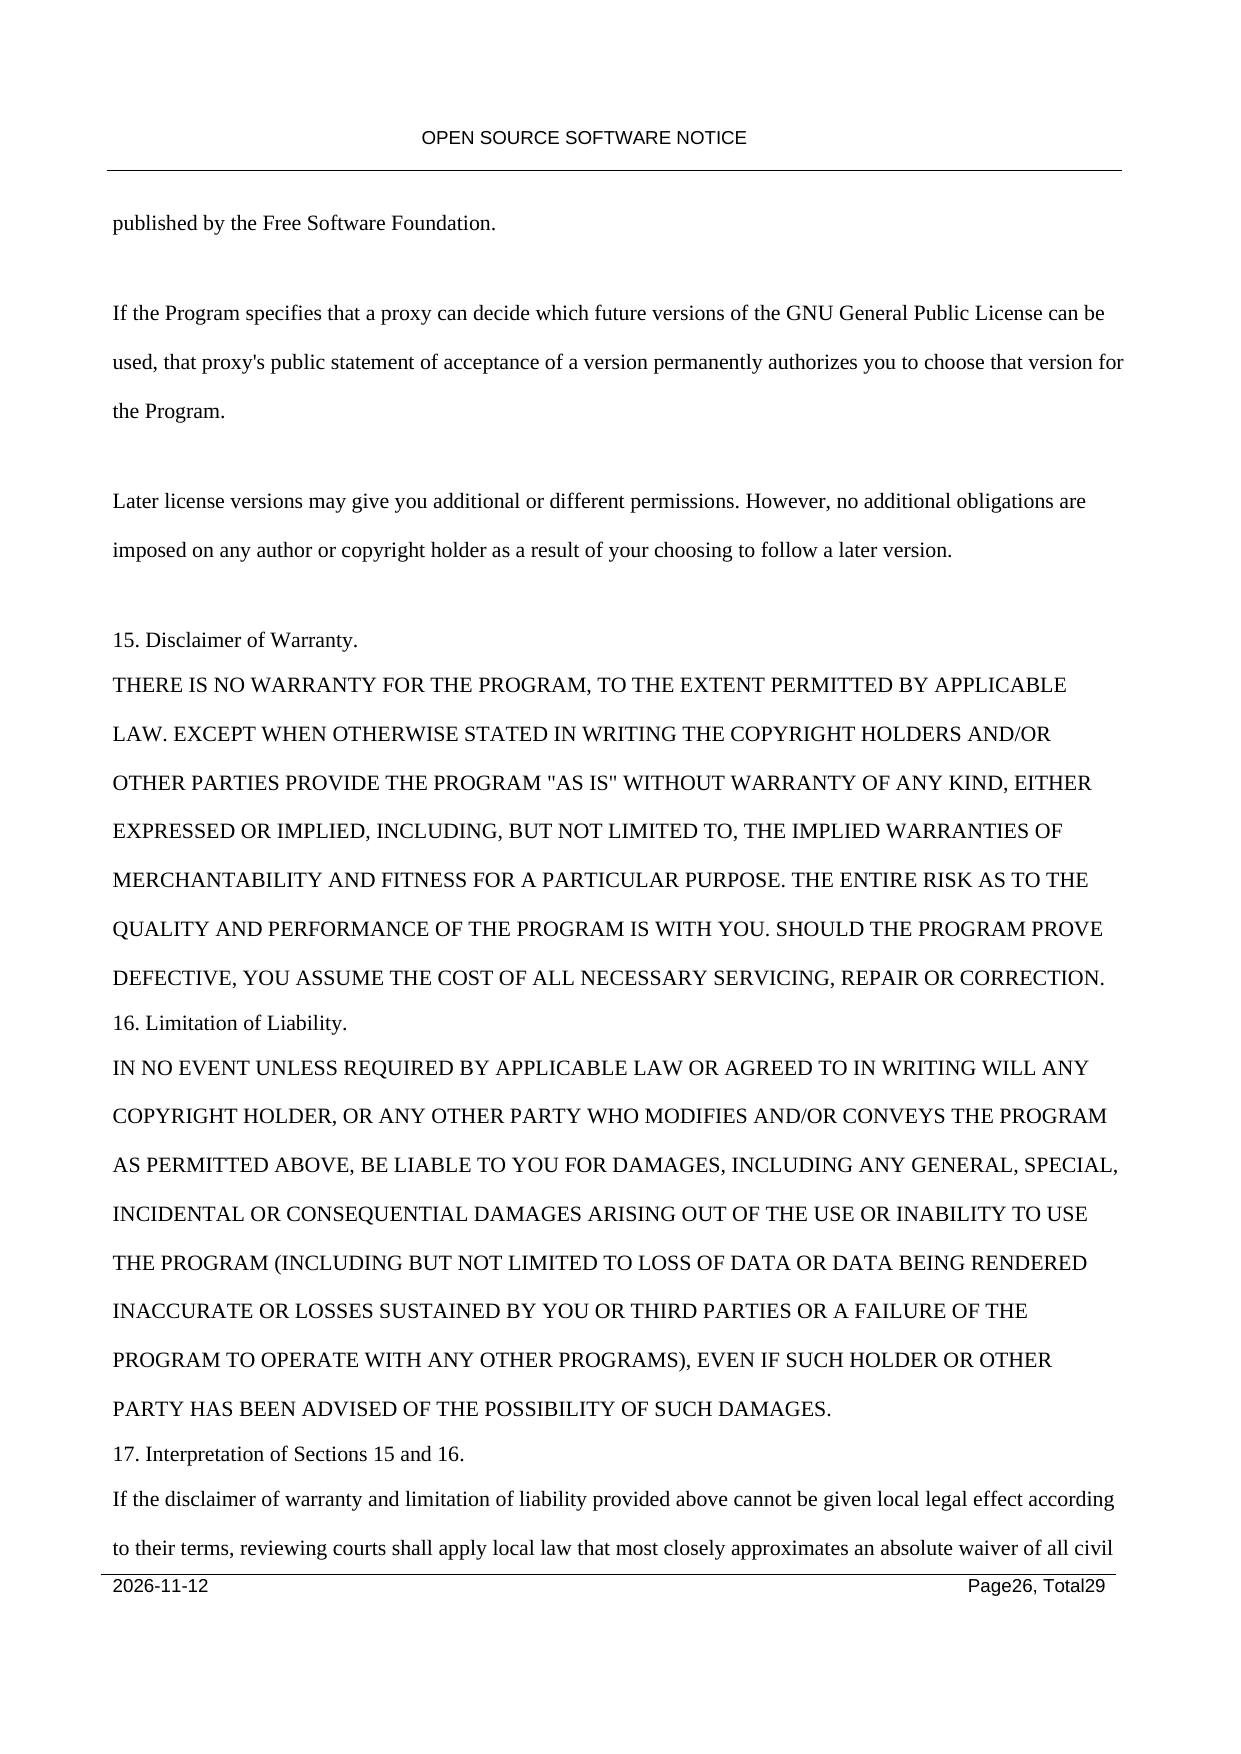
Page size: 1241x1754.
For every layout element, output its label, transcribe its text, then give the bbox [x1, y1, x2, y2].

text 16. Limitation of Liability. [112, 1006, 1128, 1038]
text If the Program specifies that a proxy can decide which future versions of the GNU General Public License can be used, that proxy's public statement of acceptance of a version permanently authorizes you to choose that version for the Program. [112, 297, 1128, 427]
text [112, 1482, 1128, 1564]
text Later license versions may give you additional or different permissions. However, no additional obligations are imposed on any author or copyright holder as a result of your choosing to follow a later version. [112, 484, 1128, 566]
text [112, 206, 1128, 239]
text 15. Disclaimer of Warranty. [112, 623, 1128, 656]
text THERE IS NO WARRANTY FOR THE PROGRAM, TO THE EXTENT PERMITTED BY APPLICABLE LAW. EXCEPT WHEN OTHERWISE STATED IN WRITING THE COPYRIGHT HOLDERS AND/OR OTHER PARTIES PROVIDE THE PROGRAM "AS IS" WITHOUT WARRANTY OF ANY KIND, EITHER EXPRESSED OR IMPLIED, INCLUDING, BUT NOT LIMITED TO, THE IMPLIED WARRANTIES OF MERCHANTABILITY AND FITNESS FOR A PARTICULAR PURPOSE. THE ENTIRE RISK AS TO THE QUALITY AND PERFORMANCE OF THE PROGRAM IS WITH YOU. SHOULD THE PROGRAM PROVE DEFECTIVE, YOU ASSUME THE COST OF ALL NECESSARY SERVICING, REPAIR OR CORRECTION. [112, 668, 1128, 993]
text IN NO EVENT UNLESS REQUIRED BY APPLICABLE LAW OR AGREED TO IN WRITING WILL ANY COPYRIGHT HOLDER, OR ANY OTHER PARTY WHO MODIFIES AND/OR CONVEYS THE PROGRAM AS PERMITTED ABOVE, BE LIABLE TO YOU FOR DAMAGES, INCLUDING ANY GENERAL, SPECIAL, INCIDENTAL OR CONSEQUENTIAL DAMAGES ARISING OUT OF THE USE OR INABILITY TO USE THE PROGRAM (INCLUDING BUT NOT LIMITED TO LOSS OF DATA OR DATA BEING RENDERED INACCURATE OR LOSSES SUSTAINED BY YOU OR THIRD PARTIES OR A FAILURE OF THE PROGRAM TO OPERATE WITH ANY OTHER PROGRAMS), EVEN IF SUCH HOLDER OR OTHER PARTY HAS BEEN ADVISED OF THE POSSIBILITY OF SUCH DAMAGES. [112, 1051, 1128, 1425]
text 17. Interpretation of Sections 15 and 16. [112, 1437, 1128, 1470]
